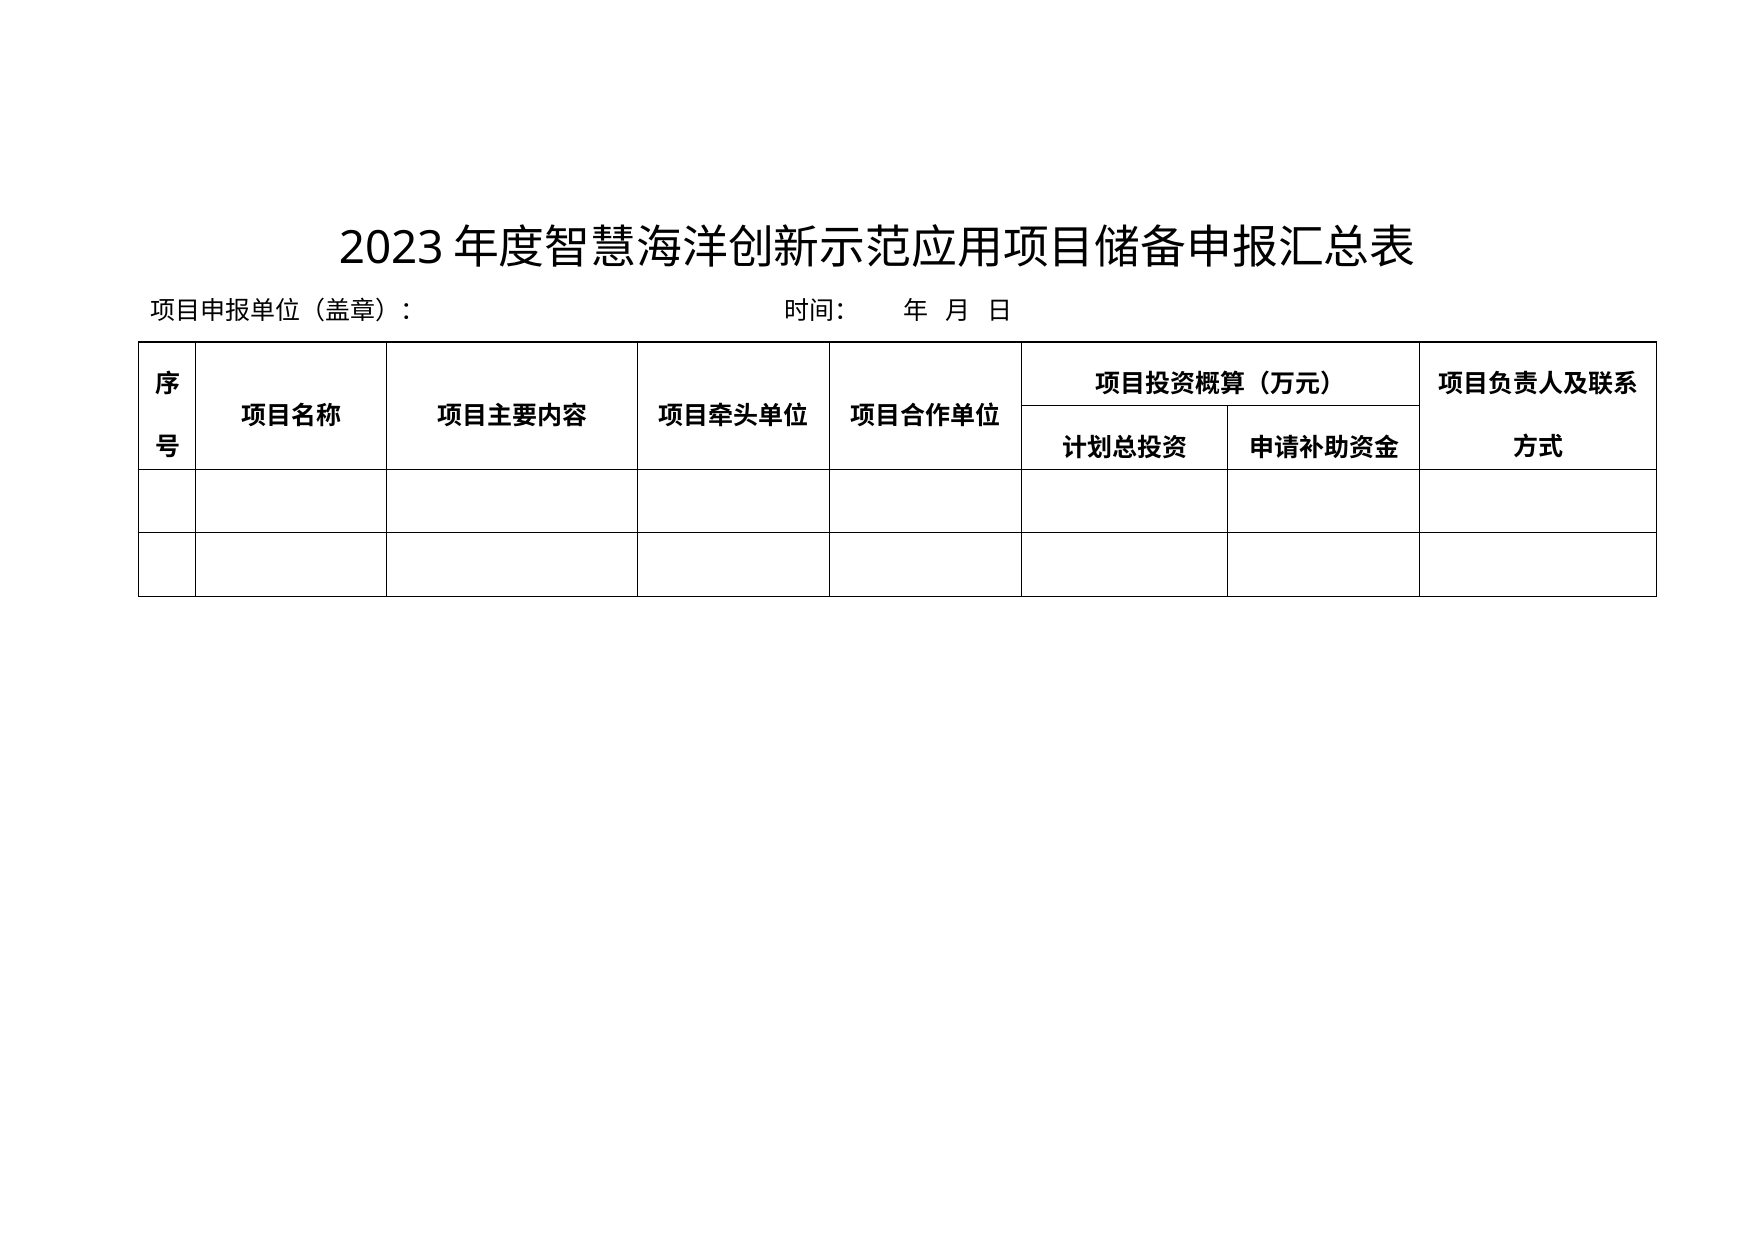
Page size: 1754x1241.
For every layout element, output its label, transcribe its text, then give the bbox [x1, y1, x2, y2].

text 2023年度智慧海洋创新示范应用项目储备申报汇总表 [150, 214, 1604, 276]
table_cell [638, 533, 829, 596]
table_cell 计划总投资 [1022, 406, 1227, 468]
table_cell [1420, 470, 1656, 532]
text 项目申报单位（盖章）： 时间： 年 月 日 [150, 276, 1604, 341]
table_header 项目主要内容 [387, 343, 637, 468]
table_cell [1420, 533, 1656, 596]
table_cell [139, 533, 195, 596]
table_cell [1022, 470, 1227, 532]
table_cell [830, 470, 1021, 532]
table_cell 申请补助资金 [1228, 406, 1419, 468]
table_cell [638, 470, 829, 532]
table_header 项目名称 [196, 343, 386, 468]
table_header 序号 [139, 343, 195, 468]
table_header 项目合作单位 [830, 343, 1021, 468]
table_header 项目负责人及联系方式 [1420, 343, 1656, 468]
table_cell [1228, 533, 1419, 596]
table_cell [387, 533, 637, 596]
table_cell [196, 470, 386, 532]
table_cell [830, 533, 1021, 596]
table_cell [387, 470, 637, 532]
table_header 项目牵头单位 [638, 343, 829, 468]
table_cell [1228, 470, 1419, 532]
table_cell [139, 470, 195, 532]
table_cell [196, 533, 386, 596]
table_header 项目投资概算（万元） [1022, 343, 1419, 405]
table_cell [1022, 533, 1227, 596]
